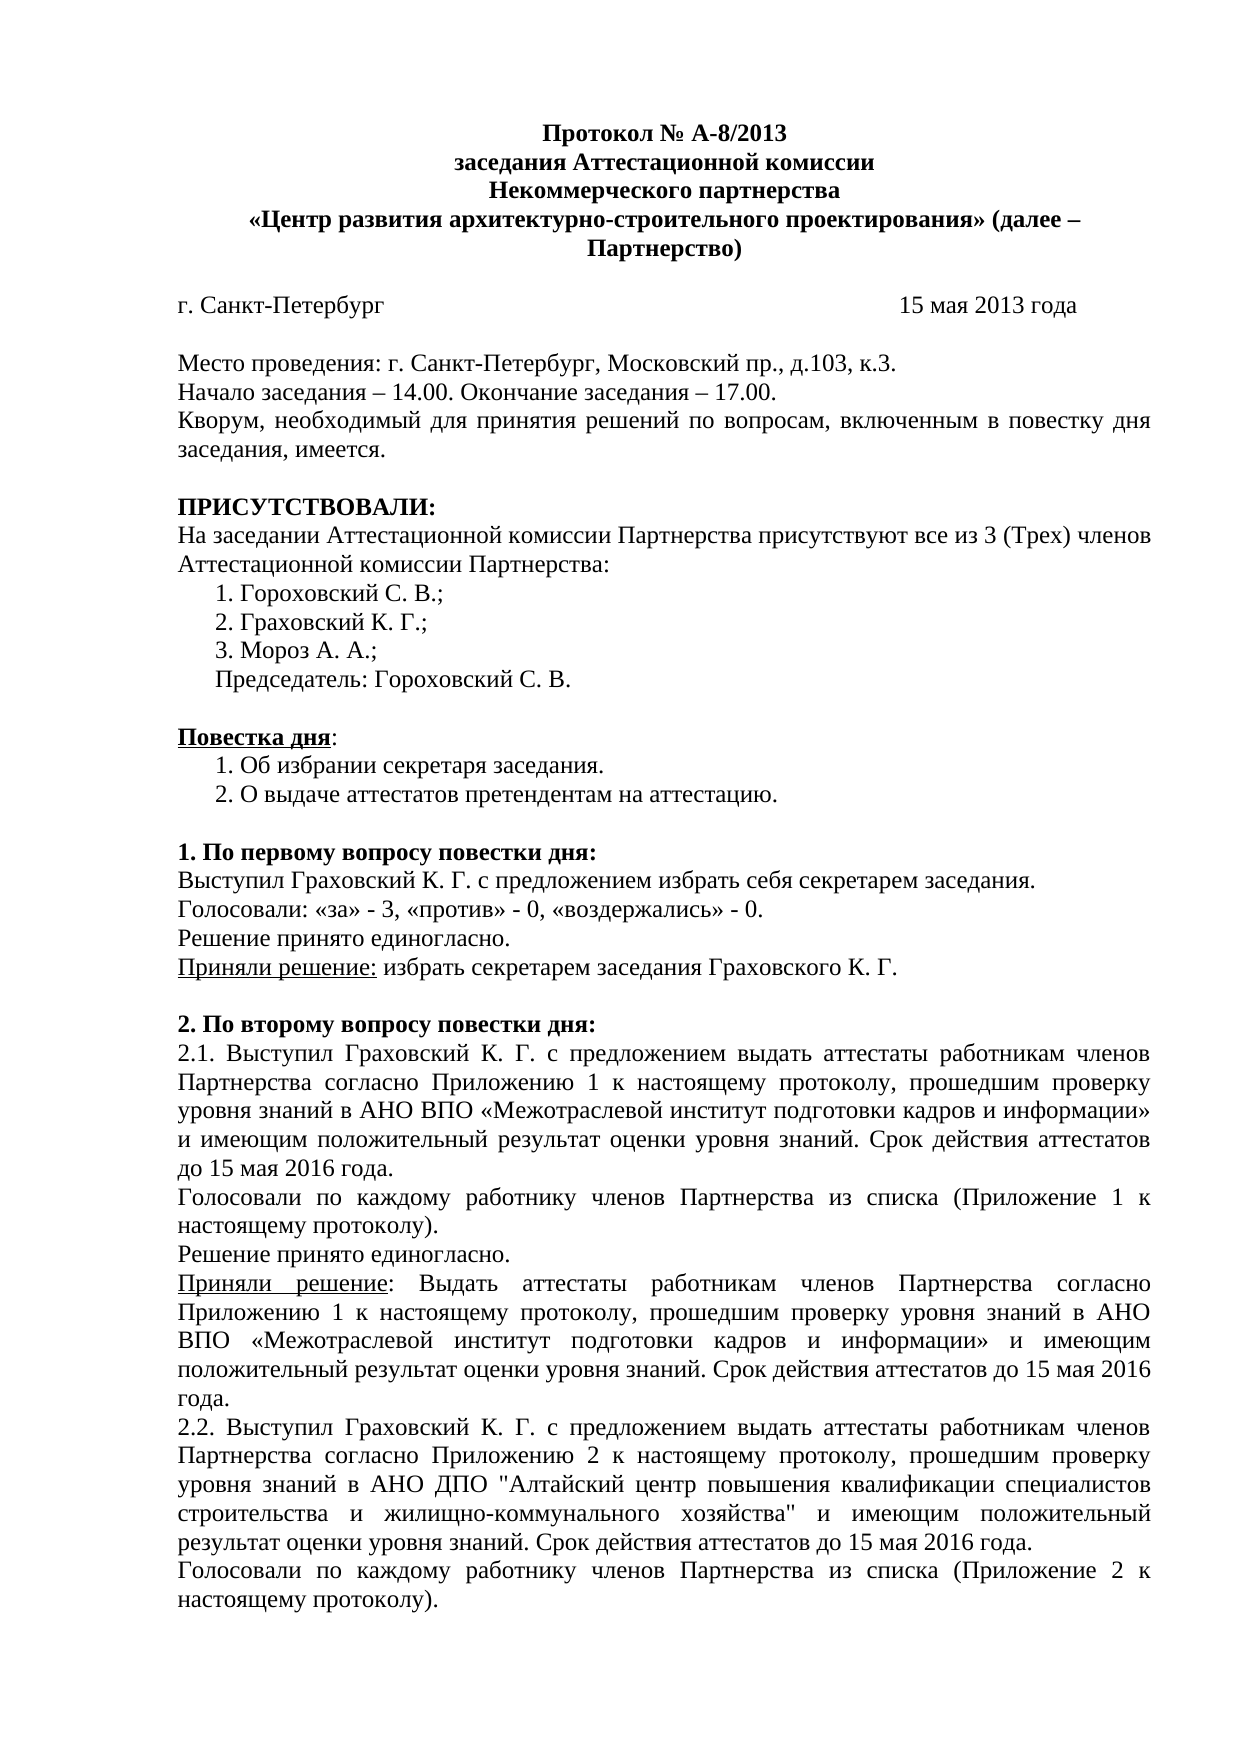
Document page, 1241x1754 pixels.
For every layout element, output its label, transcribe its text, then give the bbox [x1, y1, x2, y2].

text Голосовали по каждому работнику членов Партнерства из списка (Приложение 2 к настоящему протоколу). [177, 1556, 1152, 1613]
text Начало заседания – 14.00. Окончание заседания – 17.00. [177, 377, 1152, 406]
text 2.2. Выступил Граховский К. Г. с предложением выдать аттестаты работникам членов Партнерства согласно Приложению 2 к настоящему протоколу, прошедшим проверку уровня знаний в АНО ДПО "Алтайский центр повышения квалификации специалистов строительства и жилищно-коммунального хозяйства" и имеющим положительный результат оценки уровня знаний. Срок действия аттестатов до 15 мая 2016 года. [177, 1412, 1152, 1556]
text 3. Мороз А. А.; [215, 636, 1152, 664]
text Некоммерческого партнерства [177, 176, 1152, 204]
text «Центр развития архитектурно-строительного проектирования» (далее – Партнерство) [177, 204, 1152, 262]
text На заседании Аттестационной комиссии Партнерства присутствуют все из 3 (Трех) членов Аттестационной комиссии Партнерства: [177, 521, 1152, 578]
text Решение принято единогласно. [177, 923, 1152, 952]
text Председатель: Гороховский С. В. [215, 664, 1152, 693]
text Повестка дня: [177, 722, 1152, 751]
text Кворум, необходимый для принятия решений по вопросам, включенным в повестку дня заседания, имеется. [177, 406, 1152, 463]
text Голосовали по каждому работнику членов Партнерства из списка (Приложение 1 к настоящему протоколу). [177, 1182, 1152, 1239]
text Место проведения: г. Санкт-Петербург, Московский пр., д.103, к.3. [177, 348, 1152, 377]
text 1. Гороховский С. В.; [215, 578, 1152, 607]
text Приняли решение: Выдать аттестаты работникам членов Партнерства согласно Приложению 1 к настоящему протоколу, прошедшим проверку уровня знаний в АНО ВПО «Межотраслевой институт подготовки кадров и информации» и имеющим положительный результат оценки уровня знаний. Срок действия аттестатов до 15 мая 2016 года. [177, 1268, 1152, 1412]
text 2. О выдаче аттестатов претендентам на аттестацию. [215, 779, 1152, 808]
text Выступил Граховский К. Г. с предложением избрать себя секретарем заседания. [177, 866, 1152, 894]
text Решение принято единогласно. [177, 1239, 1152, 1268]
text Приняли решение: избрать секретарем заседания Граховского К. Г. [177, 952, 1152, 981]
text Голосовали: «за» - 3, «против» - 0, «воздержались» - 0. [177, 894, 1152, 923]
text 1. Об избрании секретаря заседания. [215, 751, 1152, 779]
text заседания Аттестационной комиссии [177, 147, 1152, 176]
text ПРИСУТСТВОВАЛИ: [177, 492, 1152, 521]
text 2. Граховский К. Г.; [215, 607, 1152, 636]
text 2.1. Выступил Граховский К. Г. с предложением выдать аттестаты работникам членов Партнерства согласно Приложению 1 к настоящему протоколу, прошедшим проверку уровня знаний в АНО ВПО «Межотраслевой институт подготовки кадров и информации» и имеющим положительный результат оценки уровня знаний. Срок действия аттестатов до 15 мая 2016 года. [177, 1038, 1152, 1182]
text г. Санкт-Петербург 15 мая 2013 года [177, 291, 1152, 319]
text 1. По первому вопросу повестки дня: [177, 837, 1152, 866]
text 2. По второму вопросу повестки дня: [177, 1009, 1152, 1038]
text Протокол № А-8/2013 [177, 118, 1152, 147]
